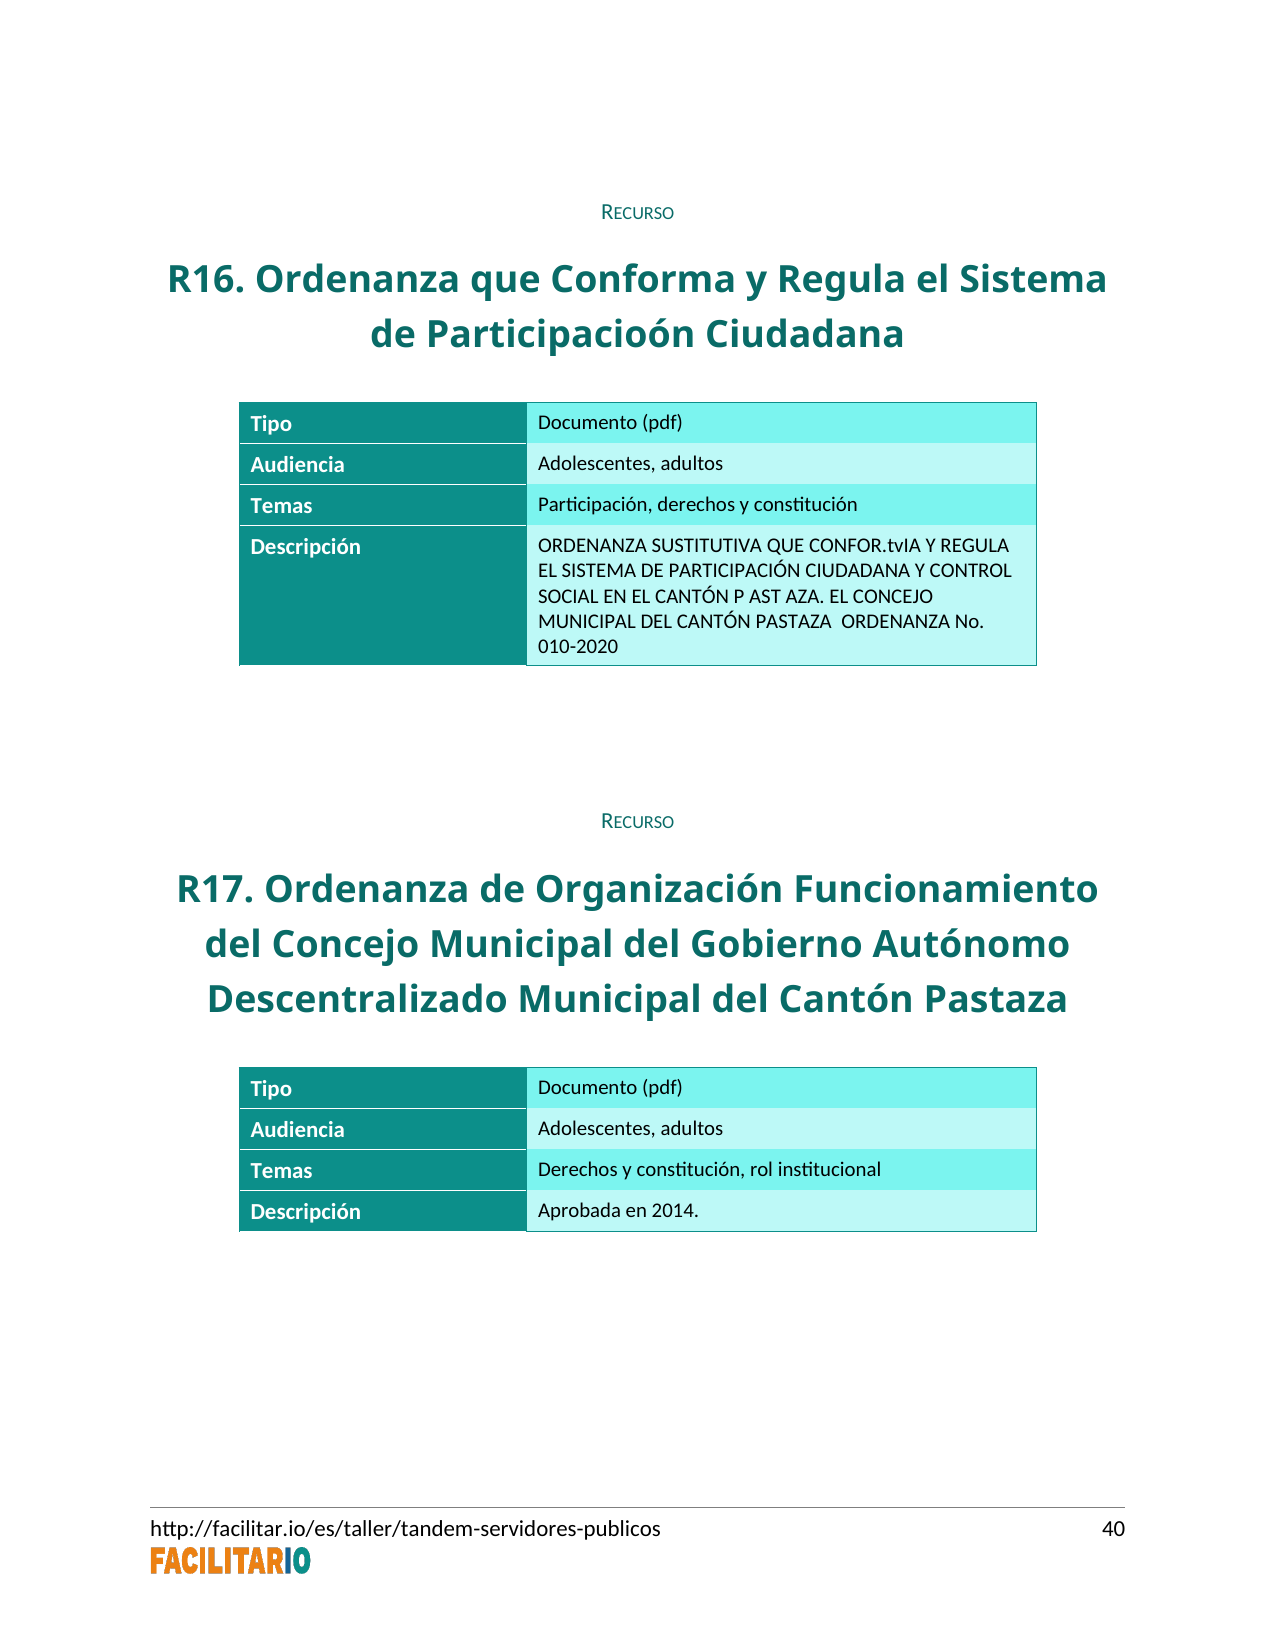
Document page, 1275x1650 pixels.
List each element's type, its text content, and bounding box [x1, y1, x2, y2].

table_header Documento (pdf) [527, 1068, 1036, 1108]
text Recurso [150, 807, 1125, 835]
table_cell Aprobada en 2014. [527, 1190, 1036, 1231]
table_cell Audiencia [240, 1109, 526, 1149]
picture [145, 1544, 315, 1576]
table_header Documento (pdf) [527, 403, 1036, 443]
table_cell Derechos y constitución, rol institucional [527, 1149, 1036, 1190]
table_header Tipo [240, 403, 526, 443]
table_cell Temas [240, 485, 526, 525]
table_cell ORDENANZA SUSTITUTIVA QUE CONFOR.tvIA Y REGULA EL SISTEMA DE PARTICIPACIÓN CIUDADANA Y CONTROL SOCIAL EN EL CANTÓN P AST AZA. EL CONCEJO MUNICIPAL DEL CANTÓN PASTAZA ORDENANZA No. 010-2020 [527, 525, 1036, 665]
table_cell Participación, derechos y constitución [527, 484, 1036, 525]
subtitle R16. Ordenanza que Conforma y Regula el Sistema de Participacioón Ciudadana [150, 252, 1125, 358]
table_cell Adolescentes, adultos [527, 443, 1036, 484]
table_cell Temas [240, 1150, 526, 1190]
text Recurso [150, 197, 1125, 225]
table_header Tipo [240, 1068, 526, 1108]
table_cell Descripción [240, 1191, 526, 1231]
table_cell Adolescentes, adultos [527, 1108, 1036, 1149]
table_cell Descripción [240, 526, 526, 665]
table_cell Audiencia [240, 444, 526, 484]
subtitle R17. Ordenanza de Organización Funcionamiento del Concejo Municipal del Gobierno Autónomo Descentralizado Municipal del Cantón Pastaza [150, 862, 1125, 1023]
